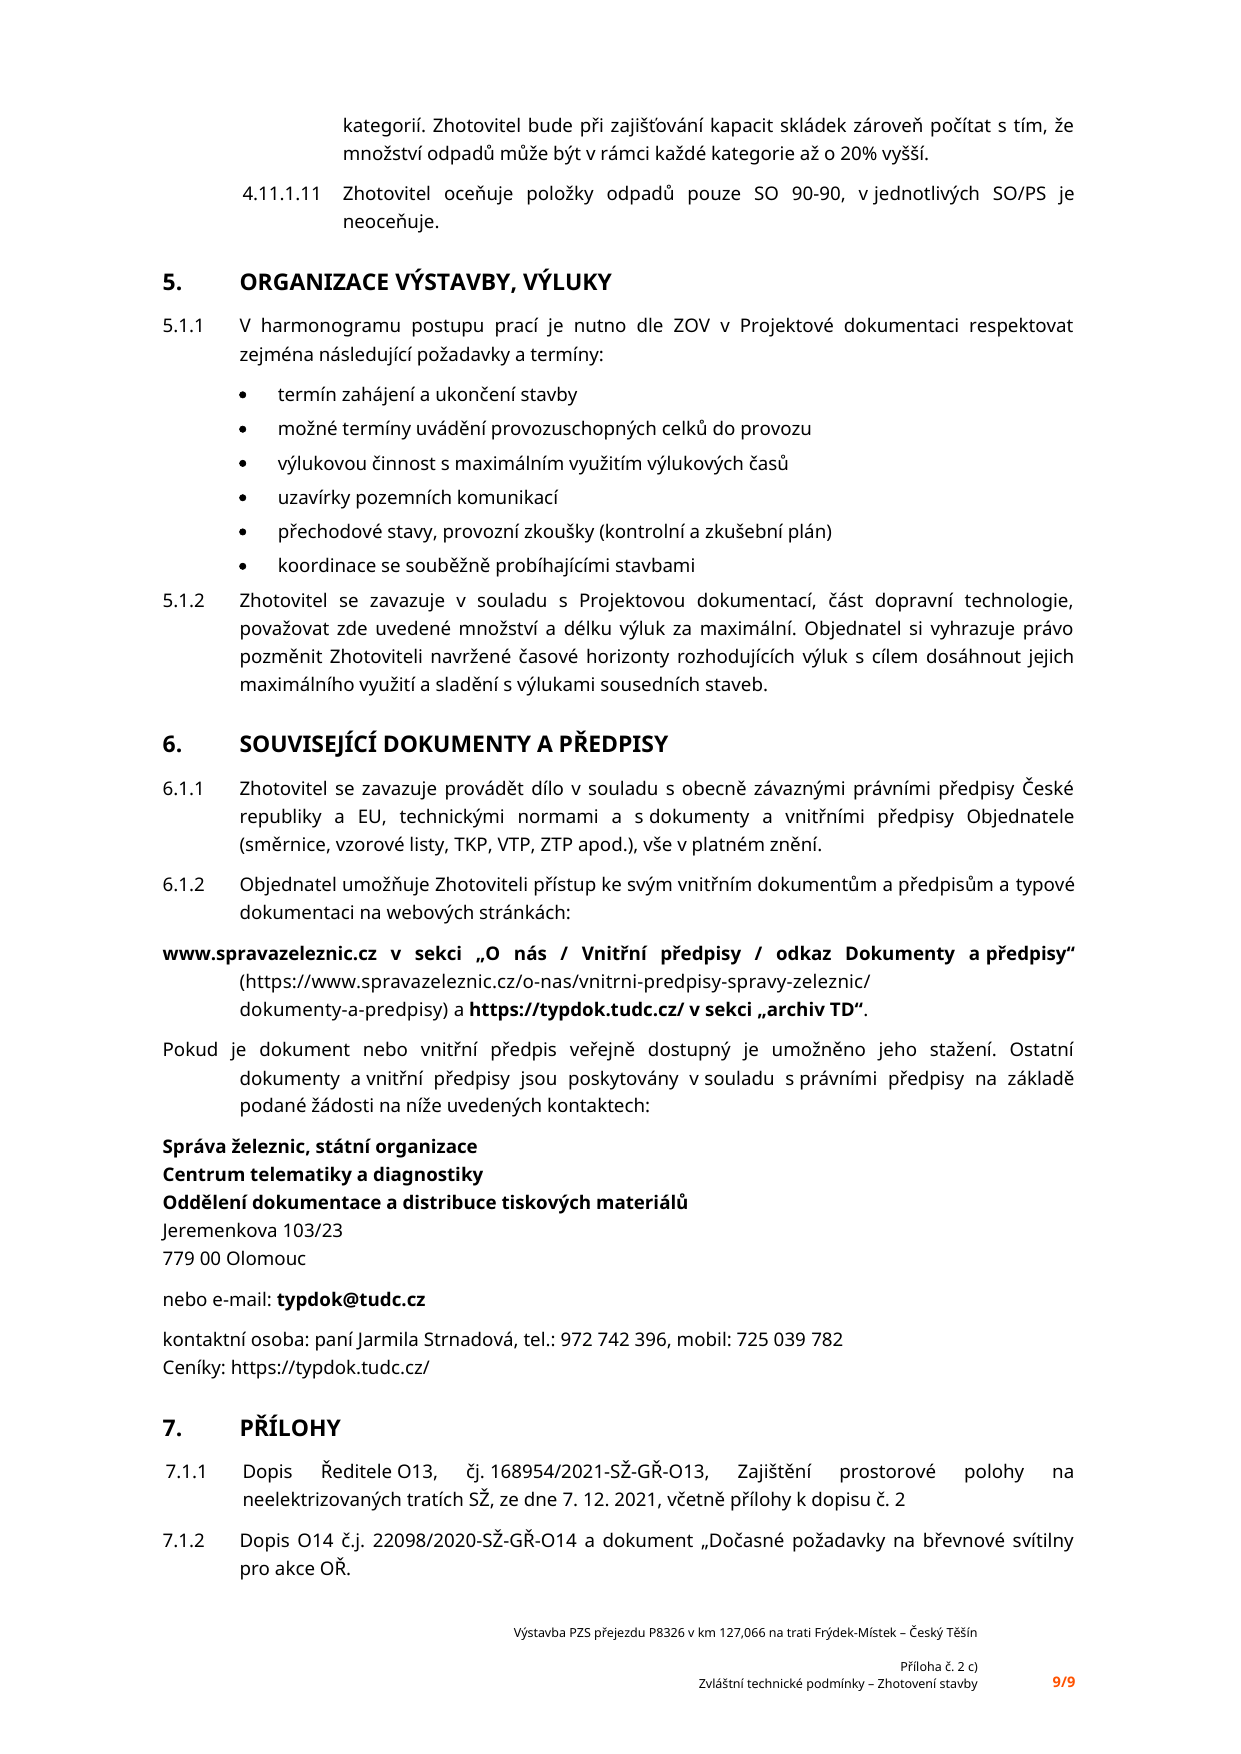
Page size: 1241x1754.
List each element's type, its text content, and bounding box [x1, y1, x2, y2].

text Zhotovitel se zavazuje v souladu s Projektovou dokumentací, část dopravní technologie, považovat zde uvedené množství a délku výluk za maximální. Objednatel si vyhrazuje právo pozměnit Zhotoviteli navržené časové horizonty rozhodujících výluk s cílem dosáhnout jejich maximálního využití a sladění s výlukami sousedních staveb. [162, 587, 1075, 697]
text Ceníky: https://typdok.tudc.cz/ [162, 1354, 1075, 1380]
text 779 00 Olomouc [162, 1245, 1075, 1271]
list termín zahájení a ukončení stavby [239, 381, 1075, 407]
list Dopis Ředitele O13, čj. 168954/2021-SŽ-GŘ-O13, Zajištění prostorové polohy na neelektrizovaných tratích SŽ, ze dne 7. 12. 2021, včetně přílohy k dopisu č. 2 [165, 1458, 1075, 1512]
list možné termíny uvádění provozuschopných celků do provozu [239, 416, 1075, 441]
list Dopis O14 č.j. 22098/2020-SŽ-GŘ-O14 a dokument „Dočasné požadavky na břevnové svítilny pro akce OŘ. [162, 1527, 1075, 1581]
list uzavírky pozemních komunikací [239, 484, 1075, 510]
text Zhotovitel oceňuje položky odpadů pouze SO 90-90, v jednotlivých SO/PS je neoceňuje. [242, 181, 1075, 234]
text nebo e-mail: typdok@tudc.cz [162, 1286, 1075, 1311]
text Zhotovitel se zavazuje provádět dílo v souladu s obecně závaznými právními předpisy České republiky a EU, technickými normami a s dokumenty a vnitřními předpisy Objednatele (směrnice, vzorové listy, TKP, VTP, ZTP apod.), vše v platném znění. [162, 775, 1075, 857]
text SOUVISEJÍCÍ DOKUMENTY A PŘEDPISY [162, 728, 1075, 759]
text Centrum telematiky a diagnostiky [162, 1161, 1075, 1187]
text kontaktní osoba: paní Jarmila Strnadová, tel.: 972 742 396, mobil: 725 039 782 [162, 1326, 1075, 1352]
text PŘÍLOHY [162, 1412, 1075, 1443]
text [242, 112, 1075, 166]
text www.spravazeleznic.cz v sekci „O nás / Vnitřní předpisy / odkaz Dokumenty a předpisy“ (https://www.spravazeleznic.cz/o-nas/vnitrni-predpisy-spravy-zeleznic/ dokumenty-a-predpisy) a https://typdok.tudc.cz/ v sekci „archiv TD“. [162, 940, 1075, 1022]
text ORGANIZACE VÝSTAVBY, VÝLUKY [162, 266, 1075, 297]
text Oddělení dokumentace a distribuce tiskových materiálů [162, 1189, 1075, 1215]
text Objednatel umožňuje Zhotoviteli přístup ke svým vnitřním dokumentům a předpisům a typové dokumentaci na webových stránkách: [162, 872, 1075, 925]
list koordinace se souběžně probíhajícími stavbami [239, 553, 1075, 578]
text Pokud je dokument nebo vnitřní předpis veřejně dostupný je umožněno jeho stažení. Ostatní dokumenty a vnitřní předpisy jsou poskytovány v souladu s právními předpisy na základě podané žádosti na níže uvedených kontaktech: [162, 1037, 1075, 1118]
text V harmonogramu postupu prací je nutno dle ZOV v Projektové dokumentaci respektovat zejména následující požadavky a termíny: [162, 313, 1075, 366]
text Správa železnic, státní organizace [162, 1133, 1075, 1159]
text Jeremenkova 103/23 [162, 1217, 1075, 1243]
list výlukovou činnost s maximálním využitím výlukových časů [239, 450, 1075, 475]
list přechodové stavy, provozní zkoušky (kontrolní a zkušební plán) [239, 518, 1075, 544]
